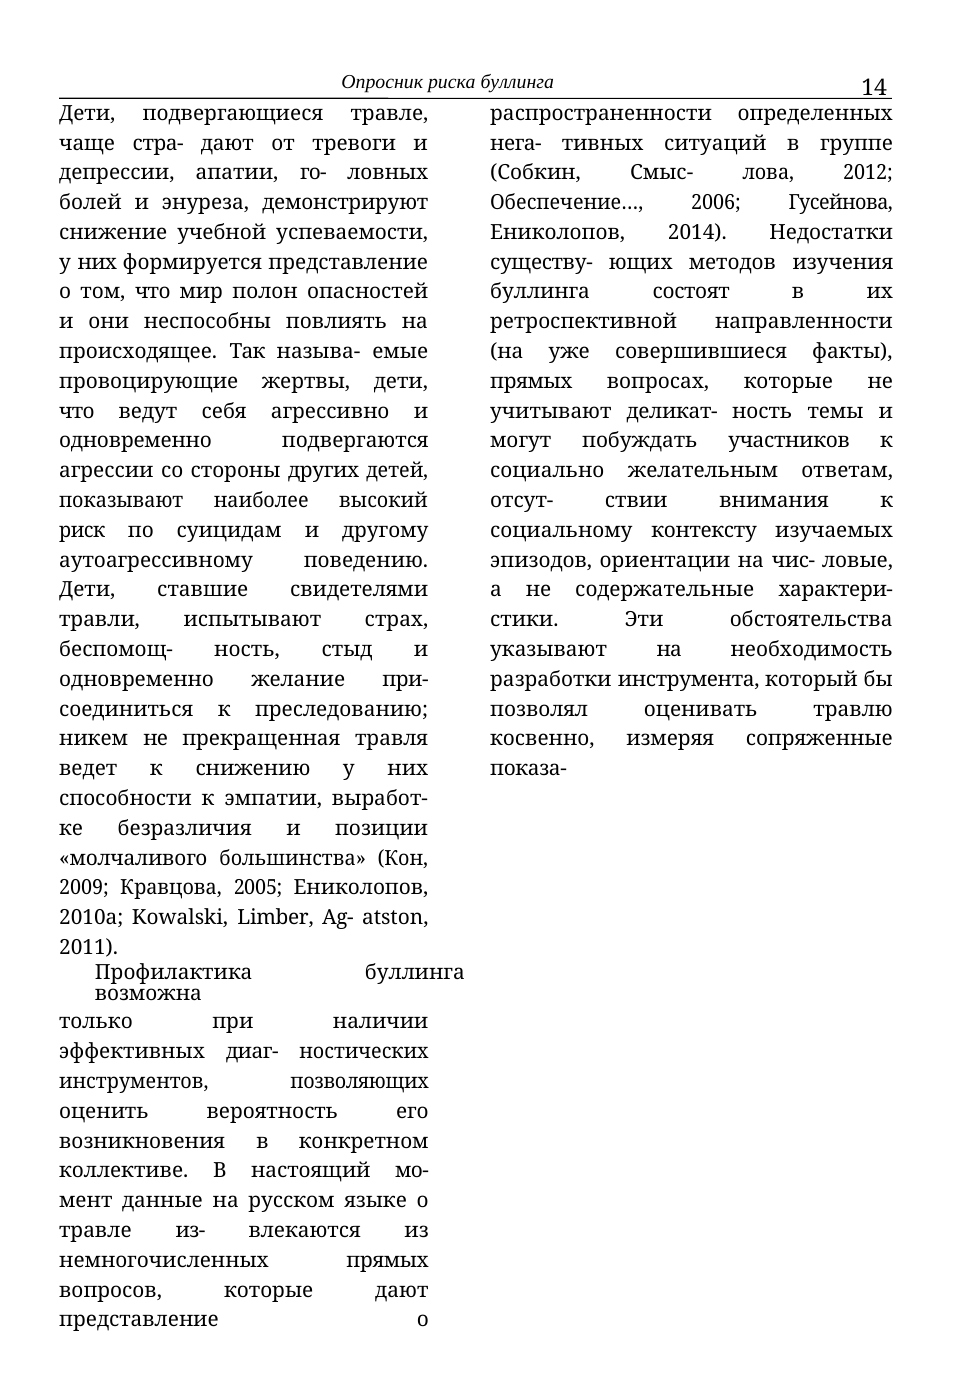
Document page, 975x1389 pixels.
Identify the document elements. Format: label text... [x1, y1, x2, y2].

text только при наличии эффективных диаг- ностических инструментов, позволяющих оценить вероятность его возникновения в конкретном коллективе. В настоящий мо- мент данные на русском языке о травле из- влекаются из немногочисленных прямых вопросов, которые дают представление о распространенности определенных нега- тивных ситуаций в группе (Собкин, Смыс- лова, 2012; Обеспечение…, 2006; Гусейнова, Ениколопов, 2014). Недостатки существу- ющих методов изучения буллинга состоят в их ретроспективной направленности (на уже совершившиеся факты), прямых вопросах, которые не учитывают деликат- ность темы и могут побуждать участников к социально желательным ответам, отсут- ствии внимания к социальному контексту изучаемых эпизодов, ориентации на чис- ловые, а не содержательные характери- стики. Эти обстоятельства указывают на необходимость разработки инструмента, который бы позволял оценивать травлю косвенно, измеряя сопряженные показа- [59, 1007, 428, 1333]
text только при наличии эффективных диаг- ностических инструментов, позволяющих оценить вероятность его возникновения в конкретном коллективе. В настоящий мо- мент данные на русском языке о травле из- влекаются из немногочисленных прямых вопросов, которые дают представление о распространенности определенных нега- тивных ситуаций в группе (Собкин, Смыс- лова, 2012; Обеспечение…, 2006; Гусейнова, Ениколопов, 2014). Недостатки существу- ющих методов изучения буллинга состоят в их ретроспективной направленности (на уже совершившиеся факты), прямых вопросах, которые не учитывают деликат- ность темы и могут побуждать участников к социально желательным ответам, отсут- ствии внимания к социальному контексту изучаемых эпизодов, ориентации на чис- ловые, а не содержательные характери- стики. Эти обстоятельства указывают на необходимость разработки инструмента, который бы позволял оценивать травлю косвенно, измеряя сопряженные показа- [490, 98, 893, 782]
text Профилактика буллинга возможна [94, 962, 465, 1005]
text Дети, подвергающиеся травле, чаще стра- дают от тревоги и депрессии, апатии, го- ловных болей и энуреза, демонстрируют снижение учебной успеваемости, у них формируется представление о том, что мир полон опасностей и они неспособны повлиять на происходящее. Так называ- емые провоцирующие жертвы, дети, что ведут себя агрессивно и одновременно подвергаются агрессии со стороны других детей, показывают наиболее высокий риск по суицидам и другому аутоагрессивному поведению. Дети, ставшие свидетелями травли, испытывают страх, беспомощ- ность, стыд и одновременно желание при- соединиться к преследованию; никем не прекращенная травля ведет к снижению у них способности к эмпатии, выработ- ке безразличия и позиции «молчаливого большинства» (Кон, 2009; Кравцова, 2005; Ениколопов, 2010a; Kowalski, Limber, Ag- atston, 2011). [59, 98, 428, 961]
